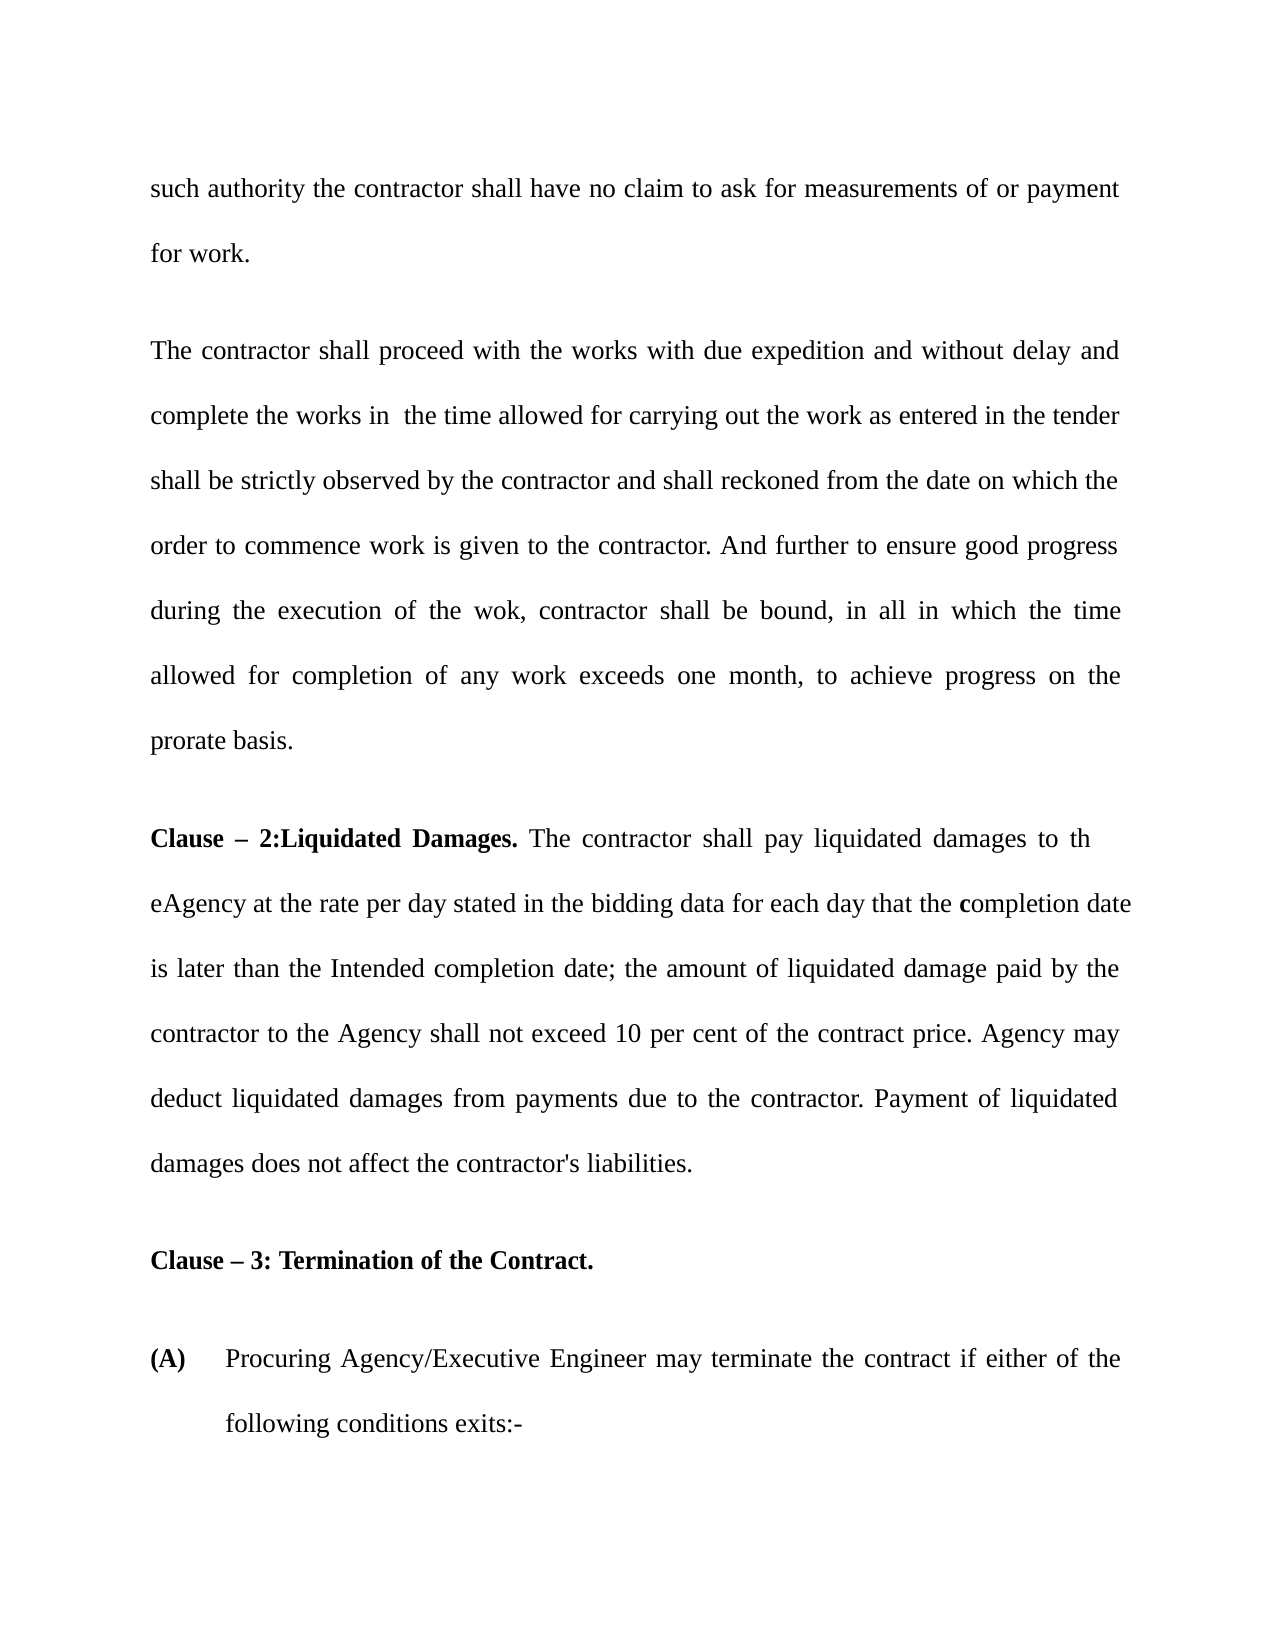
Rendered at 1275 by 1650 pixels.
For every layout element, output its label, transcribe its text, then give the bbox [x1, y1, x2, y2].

text allowed for completion of any work exceeds one month, to achieve progress on the [150, 642, 1169, 707]
text deduct liquidated damages from payments due to the contractor. Payment of liquidated [150, 1065, 1169, 1130]
text following conditions exits:- [150, 1390, 1169, 1455]
text is later than the Intended completion date; the amount of liquidated damage paid by the [150, 935, 1169, 1000]
text The contractor shall proceed with the works with due expedition and without delay and [150, 317, 1169, 382]
text prorate basis. [150, 707, 1169, 772]
text Clause – 2:Liquidated Damages. The contractor shall pay liquidated damages to theAgency at the rate per day stated in the bidding data for each day that the completion date [150, 805, 1169, 935]
text during the execution of the wok, contractor shall be bound, in all in which the time [150, 577, 1169, 642]
text contractor to the Agency shall not exceed 10 per cent of the contract price. Agency may [150, 1000, 1169, 1065]
text order to commence work is given to the contractor. And further to ensure good progress [150, 512, 1169, 577]
text (A) Procuring Agency/Executive Engineer may terminate the contract if either of the [150, 1325, 1169, 1390]
text for work. [150, 220, 1169, 285]
text such authority the contractor shall have no claim to ask for measurements of or payment [150, 155, 1169, 220]
text shall be strictly observed by the contractor and shall reckoned from the date on which the [150, 447, 1169, 512]
text damages does not affect the contractor's liabilities. [150, 1130, 1169, 1195]
text complete the works in the time allowed for carrying out the work as entered in the tender [150, 382, 1169, 447]
text Clause – 3: Termination of the Contract. [150, 1227, 1169, 1292]
